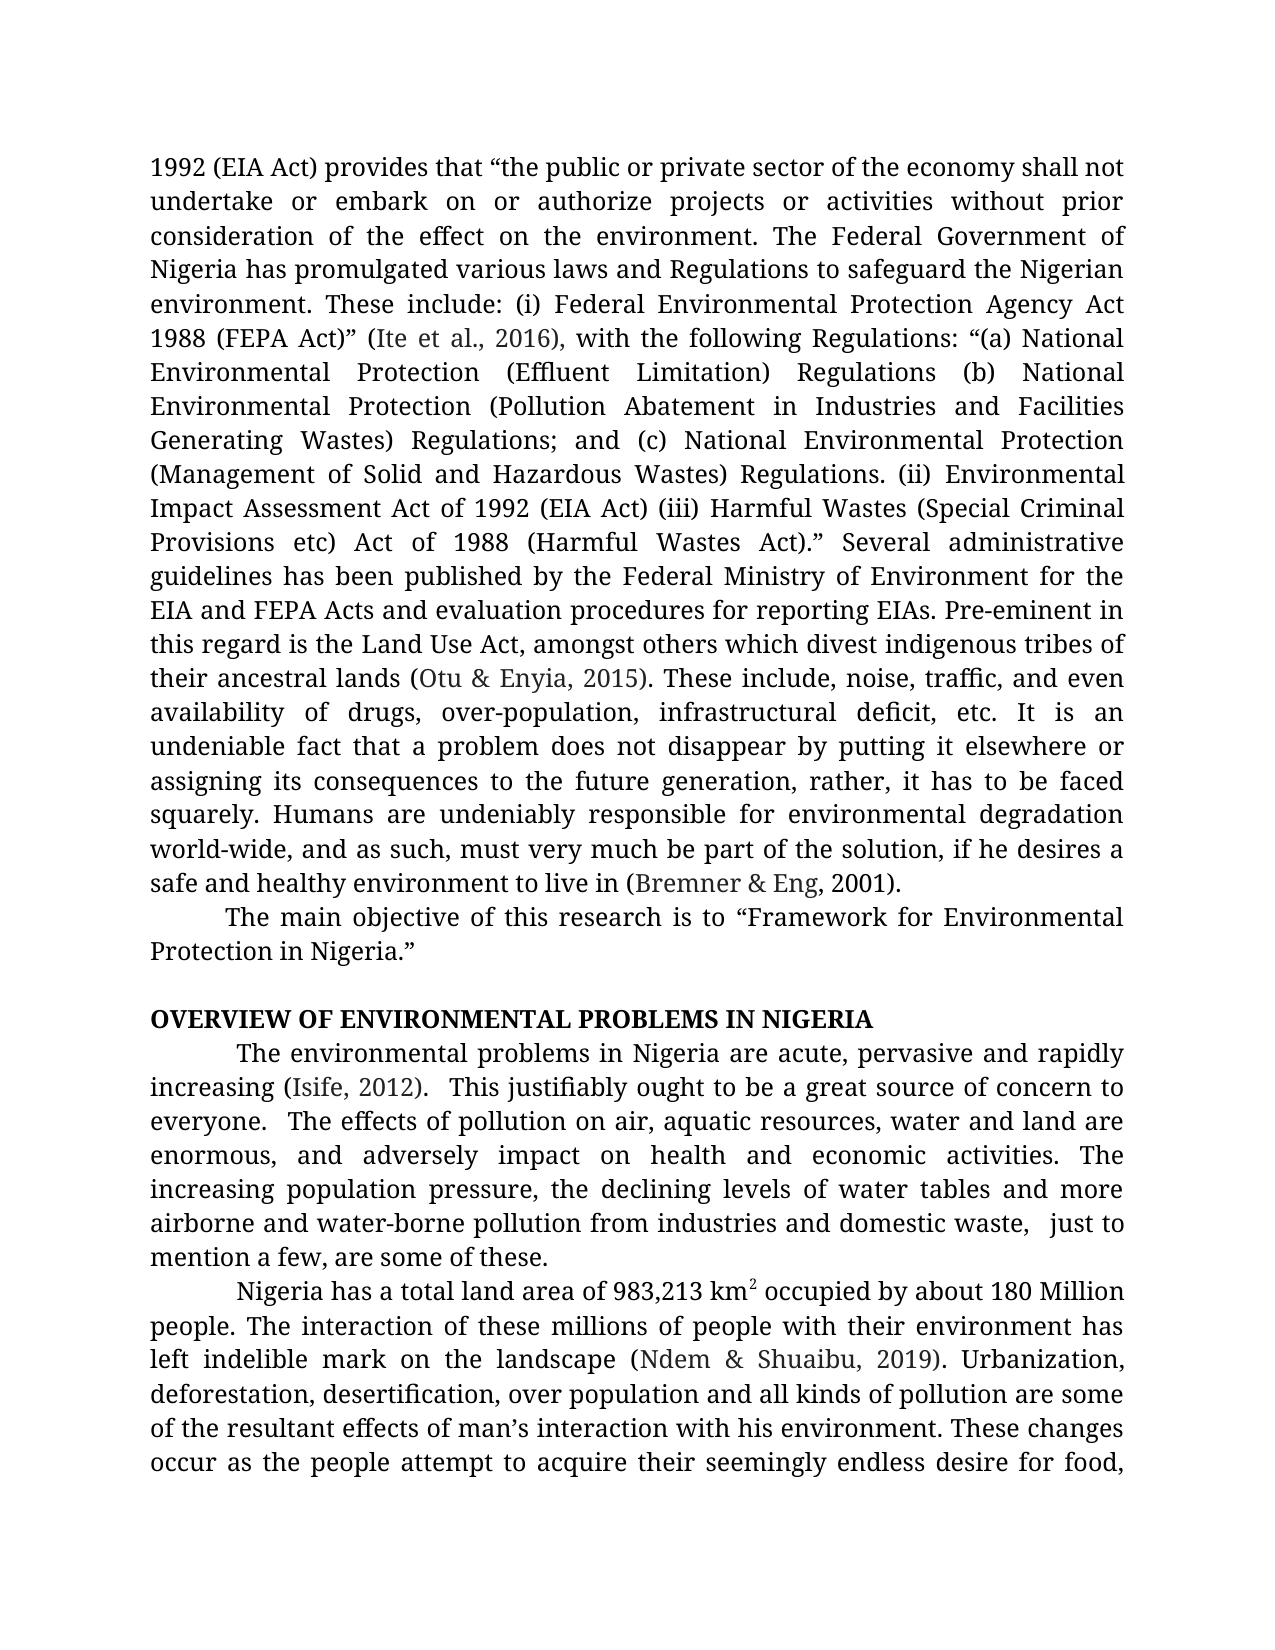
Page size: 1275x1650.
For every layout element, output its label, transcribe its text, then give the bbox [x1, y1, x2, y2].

text “The environmental problems in Nigeria are acute, pervasive and rapidly increasing (Isife, 2012).” This justifiably ought to be a great source of concern to everyone. “The effects of pollution on air, aquatic resources, water and land are enormous, and adversely impact on health and economic activities. The increasing population pressure, the declining levels of water tables and more airborne and water-borne pollution from industries and domestic waste,” just to mention a few, are some of these. [150, 1036, 1125, 1274]
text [150, 150, 1125, 899]
text OVERVIEW OF ENVIRONMENTAL PROBLEMS IN NIGERIA” [150, 1002, 1125, 1036]
text The main objective of this research is to “Framework for Environmental Protection in Nigeria.” [150, 899, 1125, 967]
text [150, 1274, 1125, 1478]
